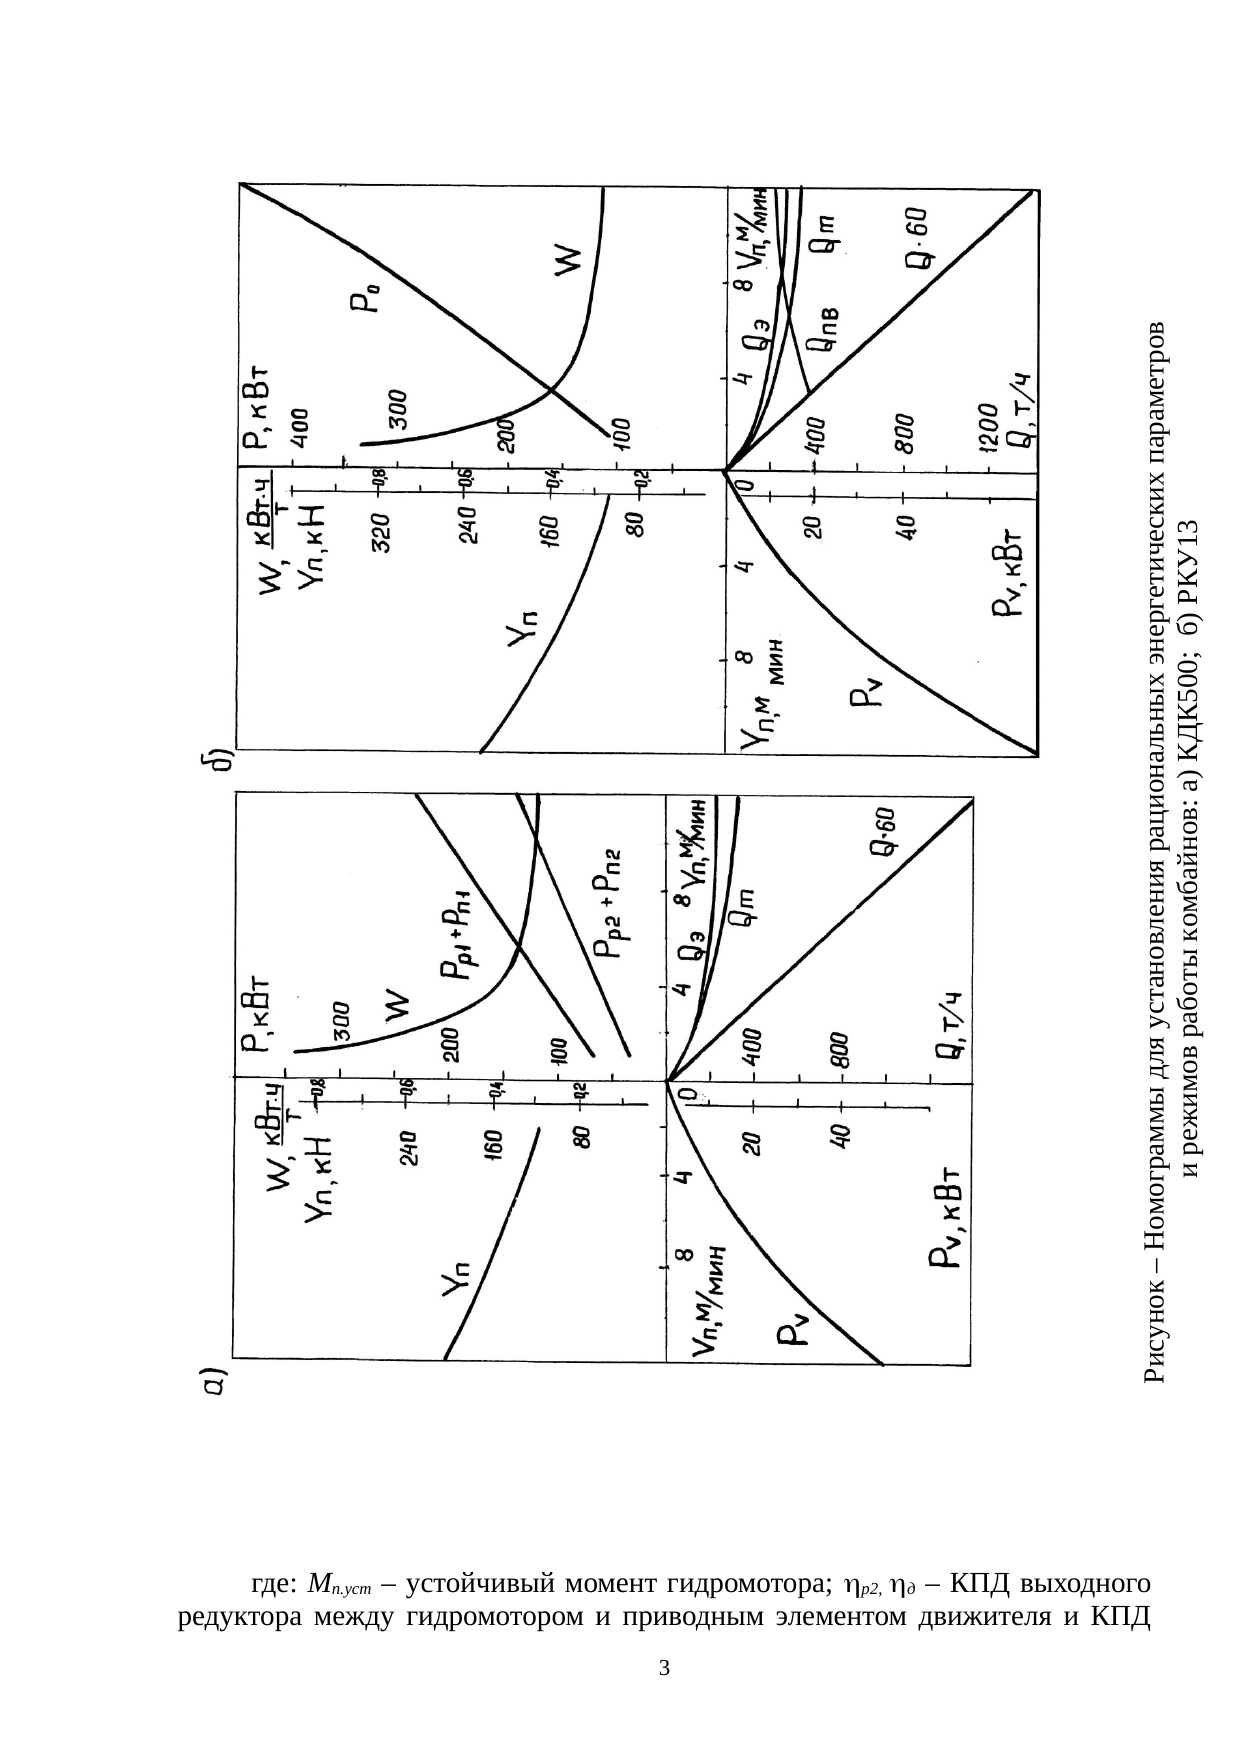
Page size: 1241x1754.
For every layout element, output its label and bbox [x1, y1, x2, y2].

picture [177, 178, 1078, 1398]
text [177, 1565, 1152, 1632]
